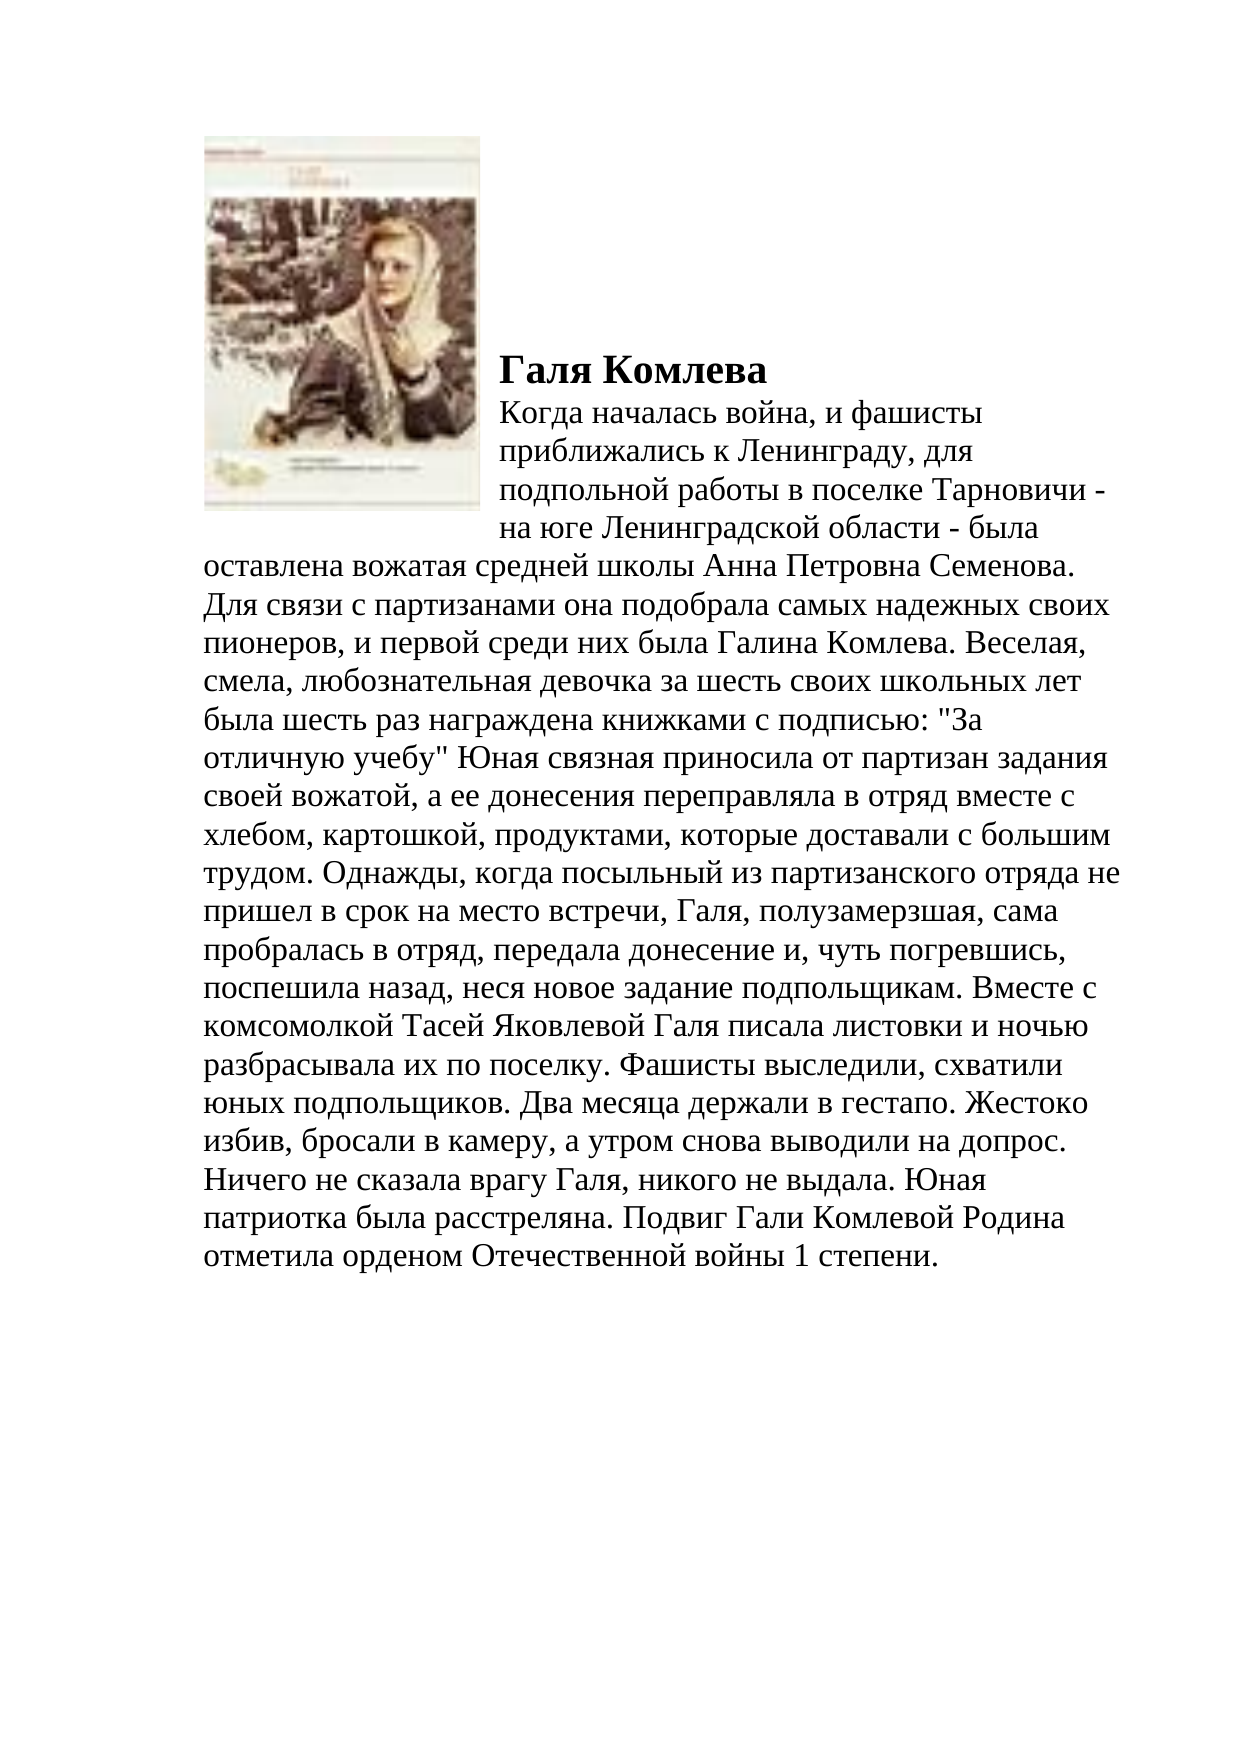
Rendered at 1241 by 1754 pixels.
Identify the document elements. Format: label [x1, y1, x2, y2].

table_cell [202, 118, 1127, 1610]
picture [204, 136, 481, 511]
